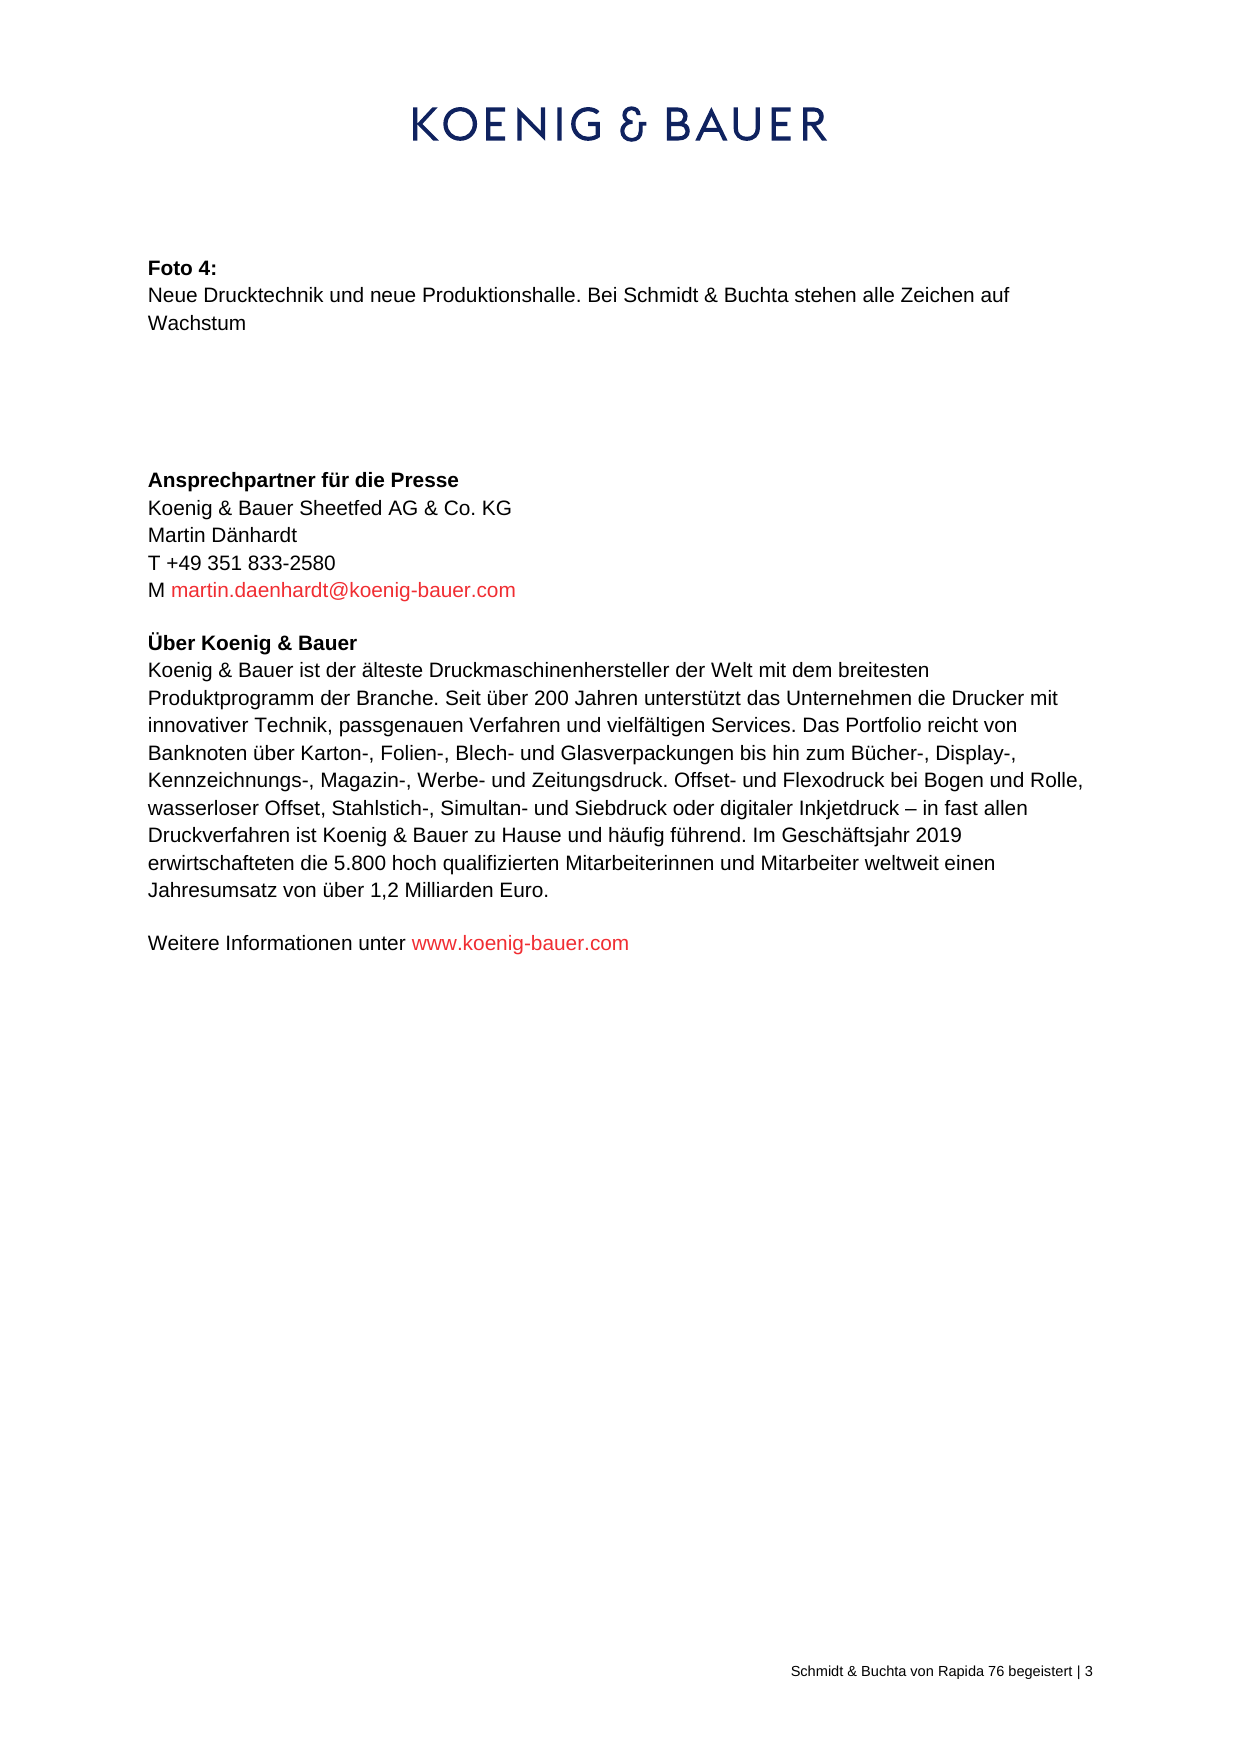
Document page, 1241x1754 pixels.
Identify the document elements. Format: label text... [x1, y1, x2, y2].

text Ansprechpartner für die Presse Koenig & Bauer Sheetfed AG & Co. KG Martin Dänhardt T +49 351 833-2580 M martin.daenhardt@koenig-bauer.com [148, 468, 1092, 602]
text Weitere Informationen unter www.koenig-bauer.com [148, 931, 1092, 954]
text Neue Drucktechnik und neue Produktionshalle. Bei Schmidt & Buchta stehen alle Zeichen auf Wachstum [148, 283, 1092, 334]
subtitle Foto 4: [148, 256, 1092, 279]
text Koenig & Bauer ist der älteste Druckmaschinenhersteller der Welt mit dem breitesten Produktprogramm der Branche. Seit über 200 Jahren unterstützt das Unternehmen die Drucker mit innovativer Technik, passgenauen Verfahren und vielfältigen Services. Das Portfolio reicht von Banknoten über Karton-, Folien-, Blech- und Glasverpackungen bis hin zum Bücher-, Display-, Kennzeichnungs-, Magazin-, Werbe- und Zeitungsdruck. Offset- und Flexodruck bei Bogen und Rolle, wasserloser Offset, Stahlstich-, Simultan- und Siebdruck oder digitaler Inkjetdruck – in fast allen Druckverfahren ist Koenig & Bauer zu Hause und häufig führend. Im Geschäftsjahr 2019 erwirtschafteten die 5.800 hoch qualifizierten Mitarbeiterinnen und Mitarbeiter weltweit einen Jahresumsatz von über 1,2 Milliarden Euro. [148, 658, 1092, 902]
subtitle Über Koenig & Bauer [148, 631, 1092, 654]
